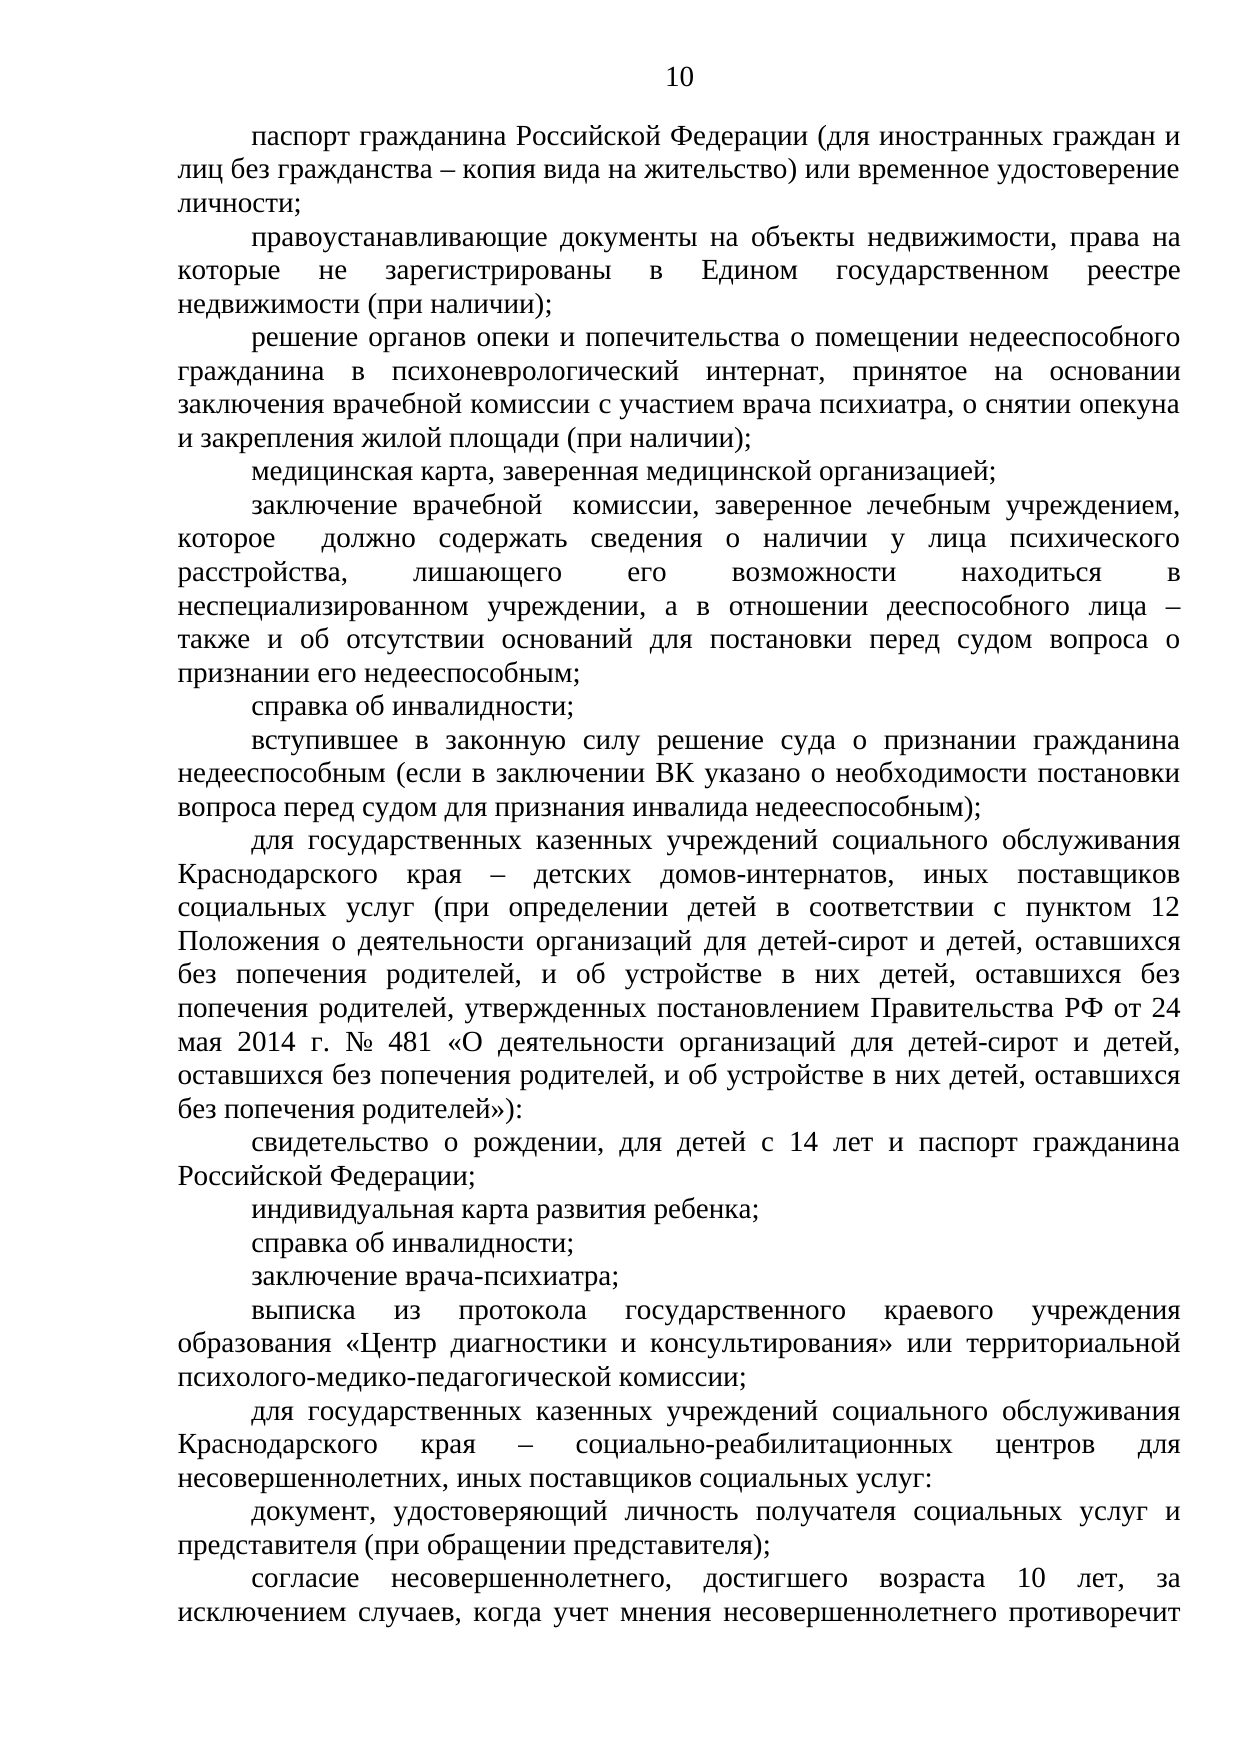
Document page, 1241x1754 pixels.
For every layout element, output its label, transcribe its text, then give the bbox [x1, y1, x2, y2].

text справка об инвалидности; [177, 688, 1181, 722]
text для государственных казенных учреждений социального обслуживания Краснодарского края – детских домов-интернатов, иных поставщиков социальных услуг (при определении детей в соответствии с пунктом 12 Положения о деятельности организаций для детей-сирот и детей, оставшихся без попечения родителей, и об устройстве в них детей, оставшихся без попечения родителей, утвержденных постановлением Правительства РФ от 24 мая 2014 г. № 481 «О деятельности организаций для детей-сирот и детей, оставшихся без попечения родителей, и об устройстве в них детей, оставшихся без попечения родителей»): [177, 822, 1181, 1124]
text документ, удостоверяющий личность получателя социальных услуг и представителя (при обращении представителя); [177, 1493, 1181, 1560]
text выписка из протокола государственного краевого учреждения образования «Центр диагностики и консультирования» или территориальной психолого-медико-педагогической комиссии; [177, 1292, 1181, 1393]
text свидетельство о рождении, для детей с 14 лет и паспорт гражданина Российской Федерации; [177, 1124, 1181, 1191]
text индивидуальная карта развития ребенка; [177, 1191, 1181, 1225]
text для государственных казенных учреждений социального обслуживания Краснодарского края – социально-реабилитационных центров для несовершеннолетних, иных поставщиков социальных услуг: [177, 1393, 1181, 1493]
text заключение врача-психиатра; [177, 1258, 1181, 1292]
text заключение врачебной комиссии, заверенное лечебным учреждением, которое должно содержать сведения о наличии у лица психического расстройства, лишающего его возможности находиться в неспециализированном учреждении, а в отношении дееспособного лица – также и об отсутствии оснований для постановки перед судом вопроса о признании его недееспособным; [177, 487, 1181, 688]
text вступившее в законную силу решение суда о признании гражданина недееспособным (если в заключении ВК указано о необходимости постановки вопроса перед судом для признания инвалида недееспособным); [177, 722, 1181, 822]
text паспорт гражданина Российской Федерации (для иностранных граждан и лиц без гражданства – копия вида на жительство) или временное удостоверение личности; [177, 118, 1181, 219]
text медицинская карта, заверенная медицинской организацией; [177, 453, 1181, 487]
text решение органов опеки и попечительства о помещении недееспособного гражданина в психоневрологический интернат, принятое на основании заключения врачебной комиссии с участием врача психиатра, о снятии опекуна и закрепления жилой площади (при наличии); [177, 319, 1181, 453]
text справка об инвалидности; [177, 1225, 1181, 1258]
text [177, 1560, 1181, 1627]
